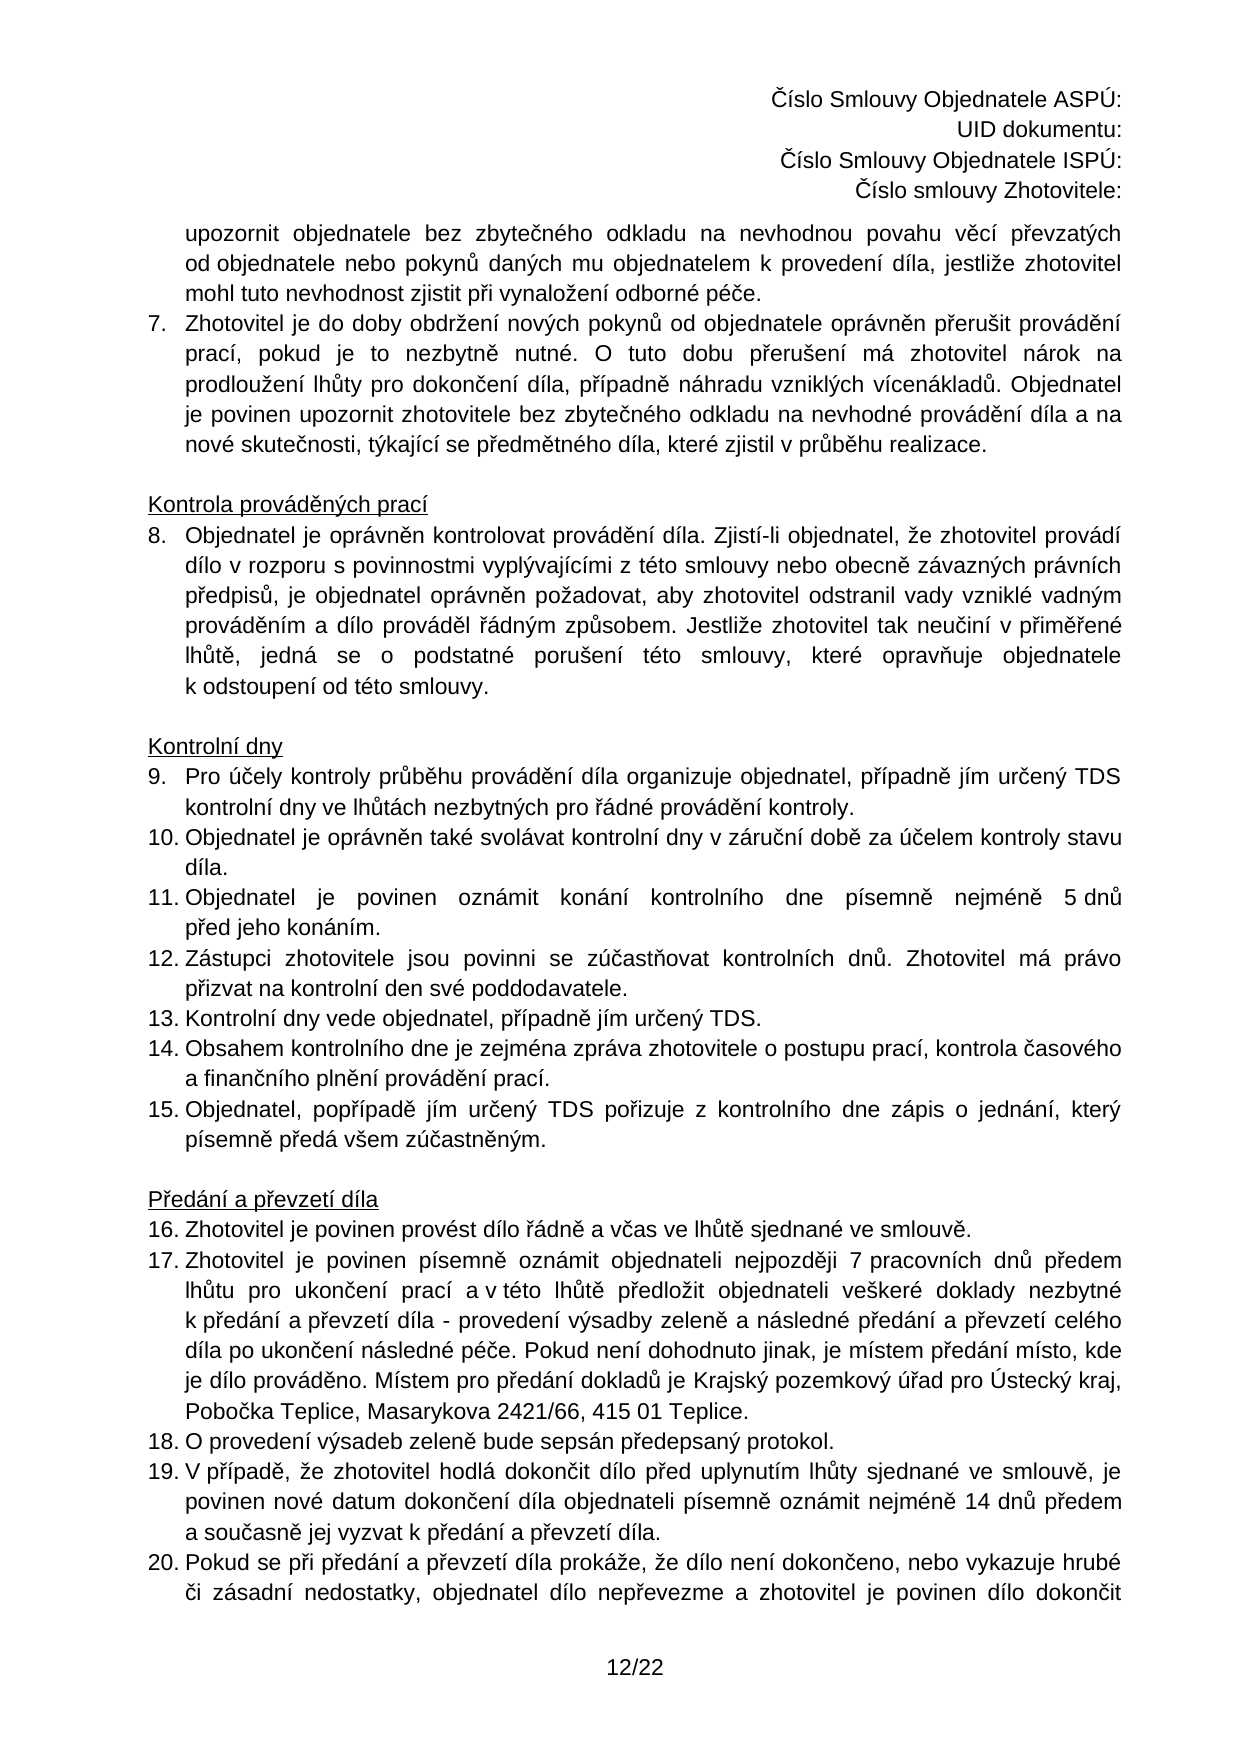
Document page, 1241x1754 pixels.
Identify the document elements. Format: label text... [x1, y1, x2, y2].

list O provedení výsadeb zeleně bude sepsán předepsaný protokol. [148, 1428, 1122, 1454]
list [148, 219, 1122, 306]
list Pro účely kontroly průběhu provádění díla organizuje objednatel, případně jím určený TDS kontrolní dny ve lhůtách nezbytných pro řádné provádění kontroly. [148, 763, 1122, 820]
list Objednatel, popřípadě jím určený TDS pořizuje z kontrolního dne zápis o jednání, který písemně předá všem zúčastněným. [148, 1096, 1122, 1152]
list Objednatel je povinen oznámit konání kontrolního dne písemně nejméně 5 dnů před jeho konáním. [148, 884, 1122, 941]
list Objednatel je oprávněn kontrolovat provádění díla. Zjistí-li objednatel, že zhotovitel provádí dílo v rozporu s povinnostmi vyplývajícími z této smlouvy nebo obecně závazných právních předpisů, je objednatel oprávněn požadovat, aby zhotovitel odstranil vady vzniklé vadným prováděním a dílo prováděl řádným způsobem. Jestliže zhotovitel tak neučiní v přiměřené lhůtě, jedná se o podstatné porušení této smlouvy, které opravňuje objednatele k odstoupení od této smlouvy. [148, 522, 1122, 699]
text Předání a převzetí díla [148, 1186, 1122, 1213]
list Obsahem kontrolního dne je zejména zpráva zhotovitele o postupu prací, kontrola časového a finančního plnění provádění prací. [148, 1035, 1122, 1092]
text Kontrola prováděných prací [148, 491, 1122, 518]
list Zhotovitel je povinen provést dílo řádně a včas ve lhůtě sjednané ve smlouvě. [148, 1216, 1122, 1243]
list Objednatel je oprávněn také svolávat kontrolní dny v záruční době za účelem kontroly stavu díla. [148, 824, 1122, 880]
list V případě, že zhotovitel hodlá dokončit dílo před uplynutím lhůty sjednané ve smlouvě, je povinen nové datum dokončení díla objednateli písemně oznámit nejméně 14 dnů předem a současně jej vyzvat k předání a převzetí díla. [148, 1458, 1122, 1545]
list Kontrolní dny vede objednatel, případně jím určený TDS. [148, 1005, 1122, 1031]
list Zástupci zhotovitele jsou povinni se zúčastňovat kontrolních dnů. Zhotovitel má právo přizvat na kontrolní den své poddodavatele. [148, 944, 1122, 1001]
list Zhotovitel je povinen písemně oznámit objednateli nejpozději 7 pracovních dnů předem lhůtu pro ukončení prací a v této lhůtě předložit objednateli veškeré doklady nezbytné k předání a převzetí díla - provedení výsadby zeleně a následné předání a převzetí celého díla po ukončení následné péče. Pokud není dohodnuto jinak, je místem předání místo, kde je dílo prováděno. Místem pro předání dokladů je Krajský pozemkový úřad pro Ústecký kraj, Pobočka Teplice, Masarykova 2421/66, 415 01 Teplice. [148, 1247, 1122, 1424]
list Zhotovitel je do doby obdržení nových pokynů od objednatele oprávněn přerušit provádění prací, pokud je to nezbytně nutné. O tuto dobu přerušení má zhotovitel nárok na prodloužení lhůty pro dokončení díla, případně náhradu vzniklých vícenákladů. Objednatel je povinen upozornit zhotovitele bez zbytečného odkladu na nevhodné provádění díla a na nové skutečnosti, týkající se předmětného díla, které zjistil v průběhu realizace. [148, 310, 1122, 457]
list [148, 1549, 1122, 1605]
text Kontrolní dny [148, 733, 1122, 759]
